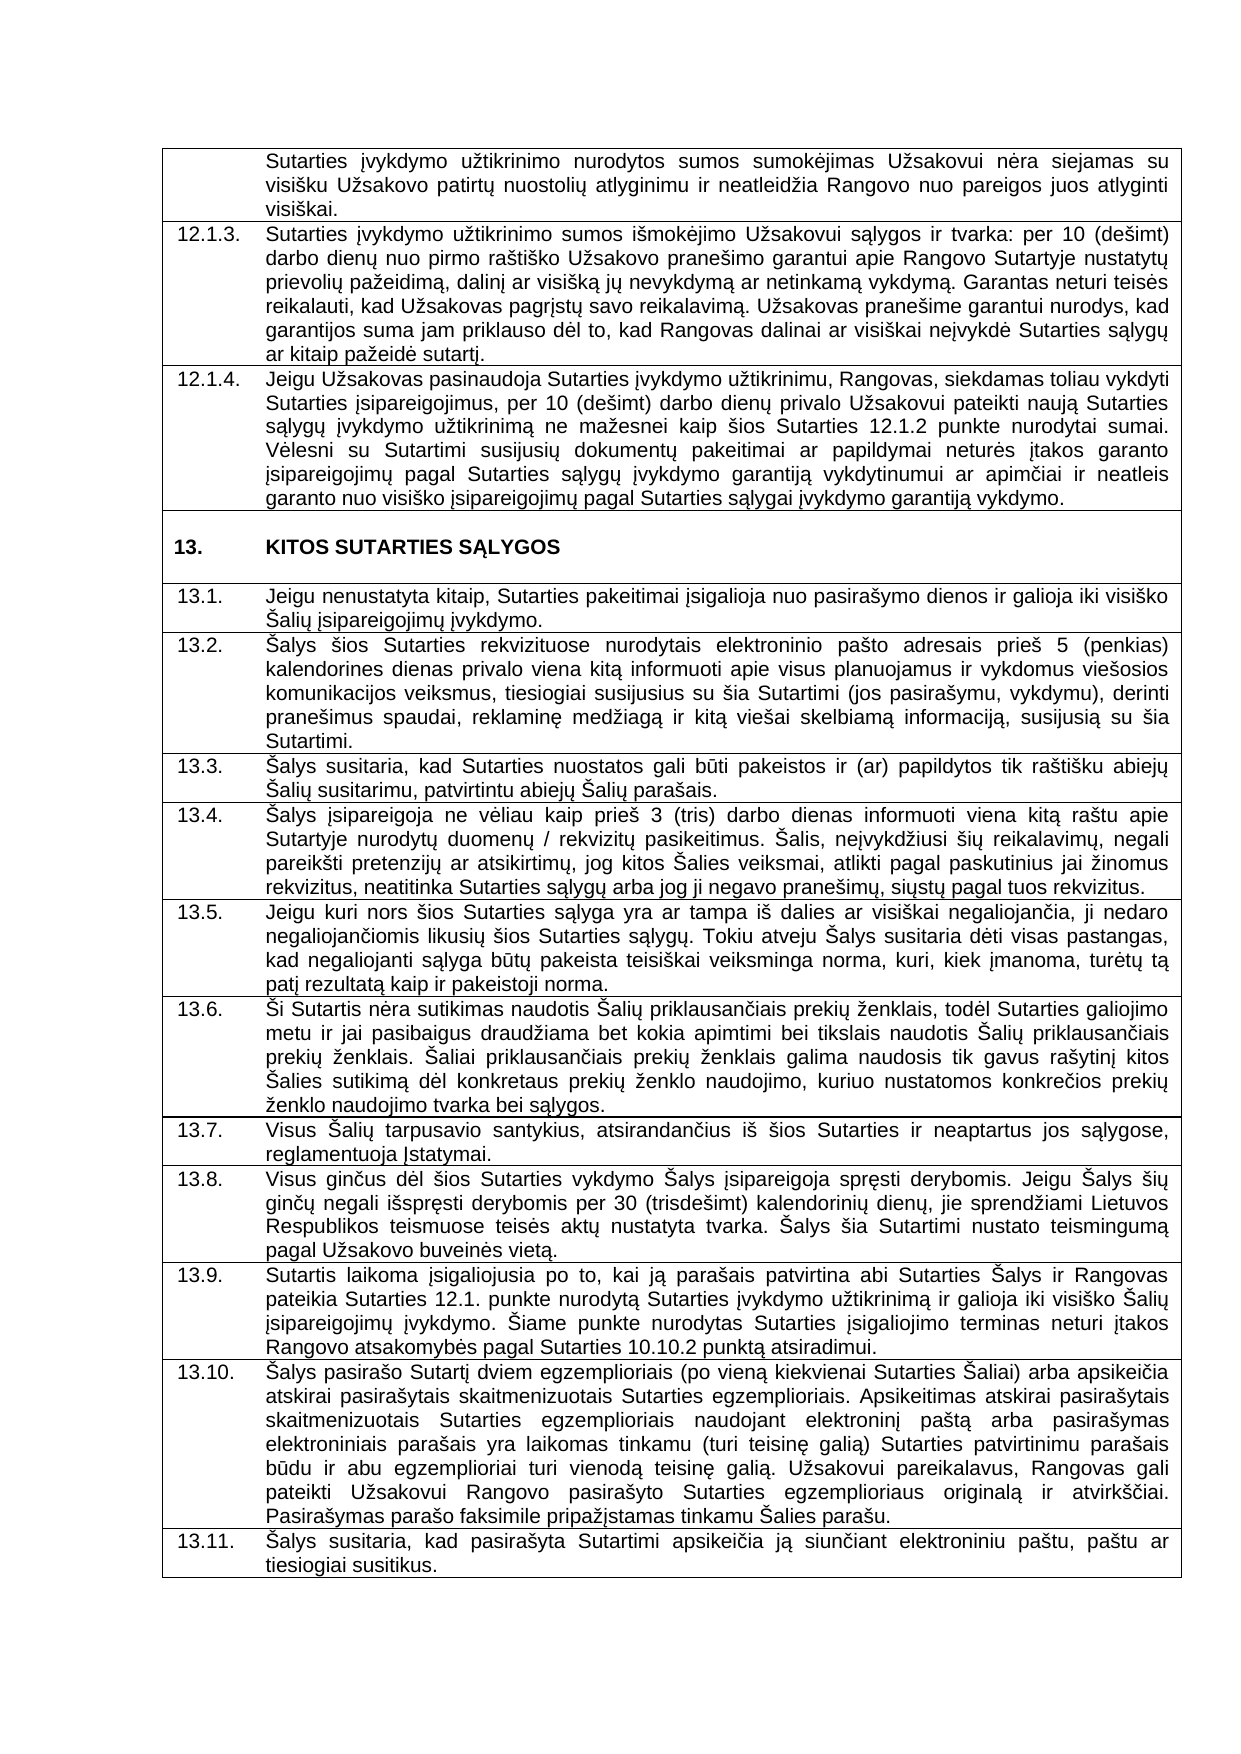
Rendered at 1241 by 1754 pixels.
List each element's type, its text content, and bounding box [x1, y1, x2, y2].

table_cell Ši Sutartis nėra sutikimas naudotis Šalių priklausančiais prekių ženklais, todėl Sutarties galiojimo metu ir jai pasibaigus draudžiama bet kokia apimtimi bei tikslais naudotis Šalių priklausančiais prekių ženklais. Šaliai priklausančiais prekių ženklais galima naudosis tik gavus rašytinį kitos Šalies sutikimą dėl konkretaus prekių ženklo naudojimo, kuriuo nustatomos konkrečios prekių ženklo naudojimo tvarka bei sąlygos. [163, 997, 1181, 1116]
table_cell Sutartis laikoma įsigaliojusia po to, kai ją parašais patvirtina abi Sutarties Šalys ir Rangovas pateikia Sutarties 12.1. punkte nurodytą Sutarties įvykdymo užtikrinimą ir galioja iki visiško Šalių įsipareigojimų įvykdymo. Šiame punkte nurodytas Sutarties įsigaliojimo terminas neturi įtakos Rangovo atsakomybės pagal Sutarties 10.10.2 punktą atsiradimui. [163, 1263, 1181, 1359]
table_cell Šalys susitaria, kad pasirašyta Sutartimi apsikeičia ją siunčiant elektroniniu paštu, paštu ar tiesiogiai susitikus. [163, 1529, 1181, 1577]
table_cell Sutarties įvykdymo užtikrinimo sumos išmokėjimo Užsakovui sąlygos ir tvarka: per 10 (dešimt) darbo dienų nuo pirmo raštiško Užsakovo pranešimo garantui apie Rangovo Sutartyje nustatytų prievolių pažeidimą, dalinį ar visišką jų nevykdymą ar netinkamą vykdymą. Garantas neturi teisės reikalauti, kad Užsakovas pagrįstų savo reikalavimą. Užsakovas pranešime garantui nurodys, kad garantijos suma jam priklauso dėl to, kad Rangovas dalinai ar visiškai neįvykdė Sutarties sąlygų ar kitaip pažeidė sutartį. [163, 222, 1181, 365]
table_cell Jeigu Užsakovas pasinaudoja Sutarties įvykdymo užtikrinimu, Rangovas, siekdamas toliau vykdyti Sutarties įsipareigojimus, per 10 (dešimt) darbo dienų privalo Užsakovui pateikti naują Sutarties sąlygų įvykdymo užtikrinimą ne mažesnei kaip šios Sutarties 12.1.2 punkte nurodytai sumai. Vėlesni su Sutartimi susijusių dokumentų pakeitimai ar papildymai neturės įtakos garanto įsipareigojimų pagal Sutarties sąlygų įvykdymo garantiją vykdytinumui ar apimčiai ir neatleis garanto nuo visiško įsipareigojimų pagal Sutarties sąlygai įvykdymo garantiją vykdymo. [163, 366, 1181, 510]
table_cell Šalys šios Sutarties rekvizituose nurodytais elektroninio pašto adresais prieš 5 (penkias) kalendorines dienas privalo viena kitą informuoti apie visus planuojamus ir vykdomus viešosios komunikacijos veiksmus, tiesiogiai susijusius su šia Sutartimi (jos pasirašymu, vykdymu), derinti pranešimus spaudai, reklaminę medžiagą ir kitą viešai skelbiamą informaciją, susijusią su šia Sutartimi. [163, 633, 1181, 753]
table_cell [163, 149, 1181, 221]
table_cell KITOS SUTARTIES SĄLYGOS [163, 511, 1181, 583]
table_cell Visus ginčus dėl šios Sutarties vykdymo Šalys įsipareigoja spręsti derybomis. Jeigu Šalys šių ginčų negali išspręsti derybomis per 30 (trisdešimt) kalendorinių dienų, jie sprendžiami Lietuvos Respublikos teismuose teisės aktų nustatyta tvarka. Šalys šia Sutartimi nustato teismingumą pagal Užsakovo buveinės vietą. [163, 1166, 1181, 1262]
table_cell Jeigu nenustatyta kitaip, Sutarties pakeitimai įsigalioja nuo pasirašymo dienos ir galioja iki visiško Šalių įsipareigojimų įvykdymo. [163, 584, 1181, 632]
table_cell Jeigu kuri nors šios Sutarties sąlyga yra ar tampa iš dalies ar visiškai negaliojančia, ji nedaro negaliojančiomis likusių šios Sutarties sąlygų. Tokiu atveju Šalys susitaria dėti visas pastangas, kad negaliojanti sąlyga būtų pakeista teisiškai veiksminga norma, kuri, kiek įmanoma, turėtų tą patį rezultatą kaip ir pakeistoji norma. [163, 900, 1181, 996]
table_cell Visus Šalių tarpusavio santykius, atsirandančius iš šios Sutarties ir neaptartus jos sąlygose, reglamentuoja Įstatymai. [163, 1118, 1181, 1165]
table_cell Šalys pasirašo Sutartį dviem egzemplioriais (po vieną kiekvienai Sutarties Šaliai) arba apsikeičia atskirai pasirašytais skaitmenizuotais Sutarties egzemplioriais. Apsikeitimas atskirai pasirašytais skaitmenizuotais Sutarties egzemplioriais naudojant elektroninį paštą arba pasirašymas elektroniniais parašais yra laikomas tinkamu (turi teisinę galią) Sutarties patvirtinimu parašais būdu ir abu egzemplioriai turi vienodą teisinę galią. Užsakovui pareikalavus, Rangovas gali pateikti Užsakovui Rangovo pasirašyto Sutarties egzemplioriaus originalą ir atvirkščiai. Pasirašymas parašo faksimile pripažįstamas tinkamu Šalies parašu. [163, 1360, 1181, 1528]
table_cell Šalys susitaria, kad Sutarties nuostatos gali būti pakeistos ir (ar) papildytos tik raštišku abiejų Šalių susitarimu, patvirtintu abiejų Šalių parašais. [163, 754, 1181, 802]
table_cell Šalys įsipareigoja ne vėliau kaip prieš 3 (tris) darbo dienas informuoti viena kitą raštu apie Sutartyje nurodytų duomenų / rekvizitų pasikeitimus. Šalis, neįvykdžiusi šių reikalavimų, negali pareikšti pretenzijų ar atsikirtimų, jog kitos Šalies veiksmai, atlikti pagal paskutinius jai žinomus rekvizitus, neatitinka Sutarties sąlygų arba jog ji negavo pranešimų, siųstų pagal tuos rekvizitus. [163, 803, 1181, 899]
